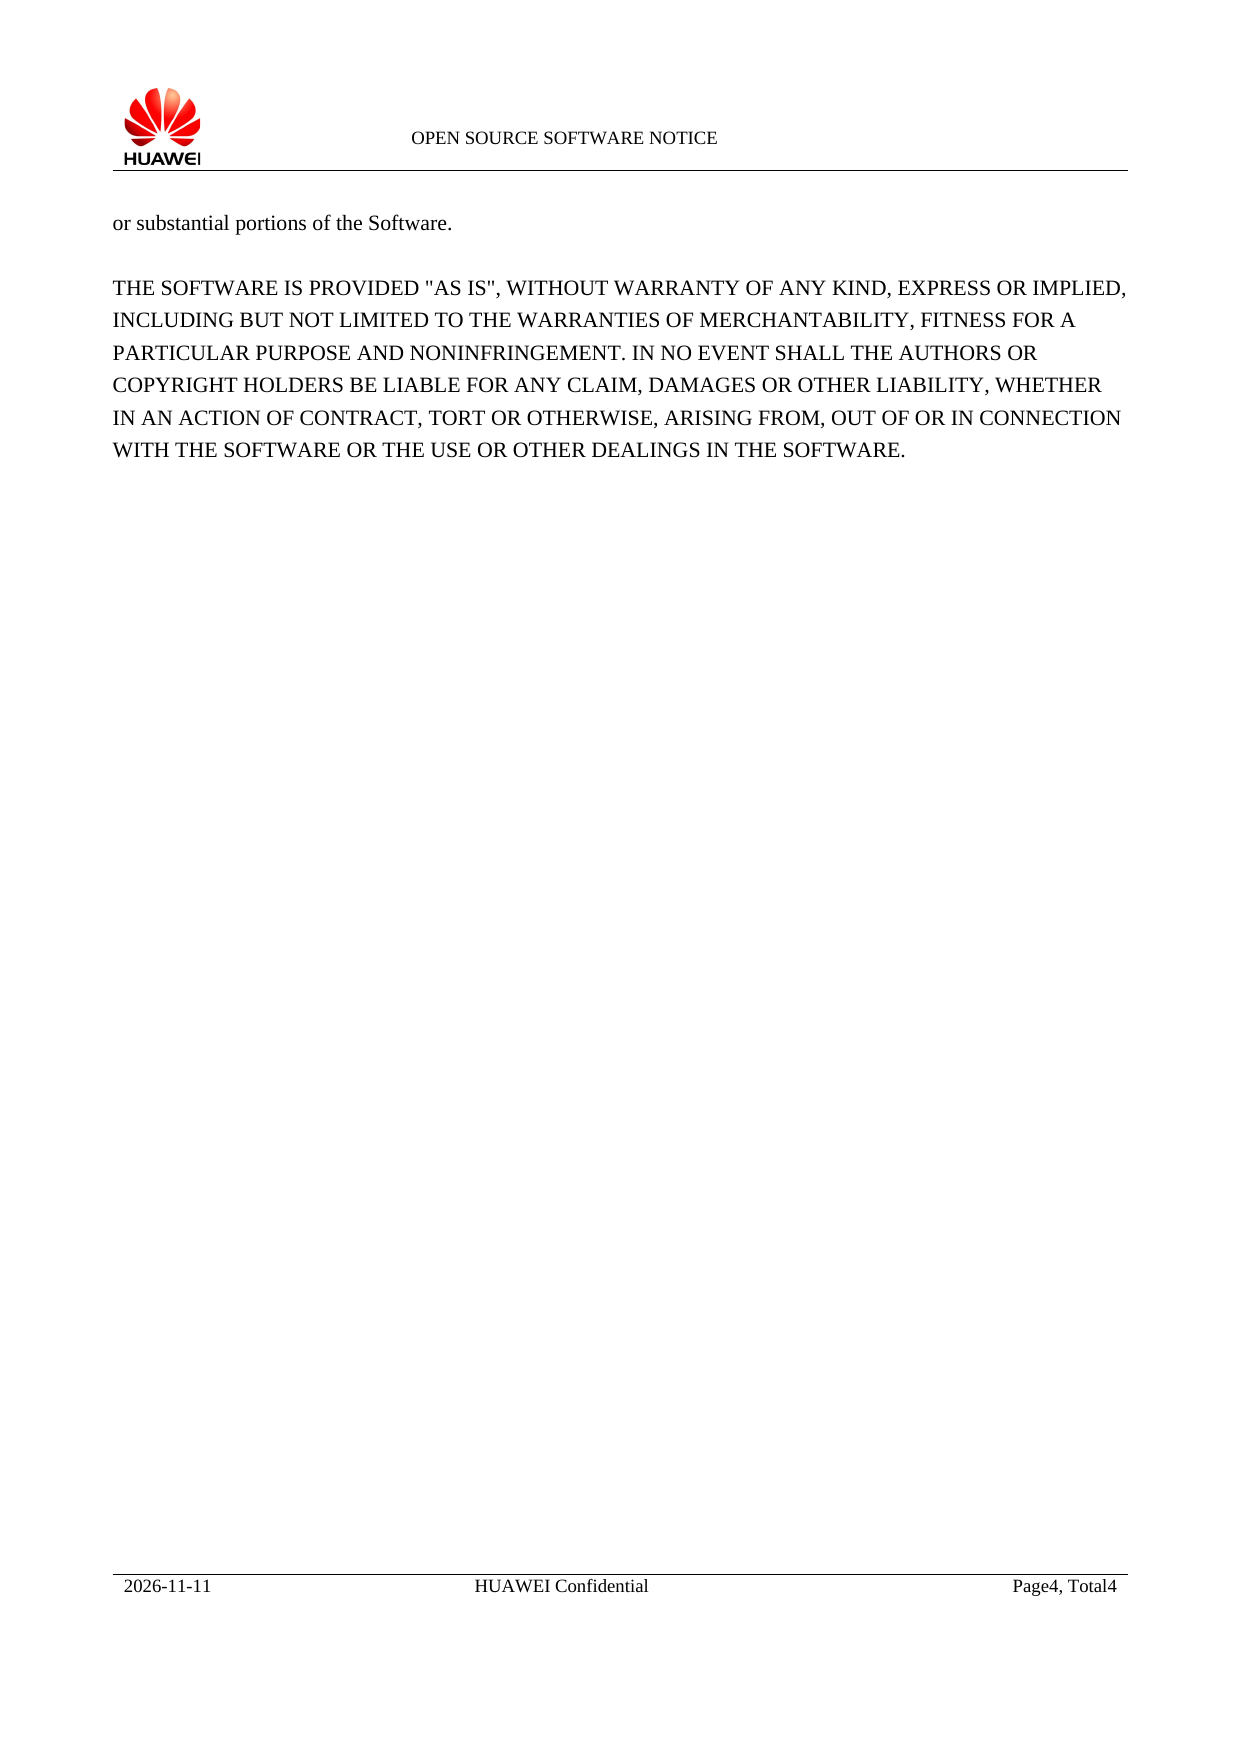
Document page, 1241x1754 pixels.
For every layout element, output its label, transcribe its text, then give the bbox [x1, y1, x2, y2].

picture [124, 88, 201, 165]
